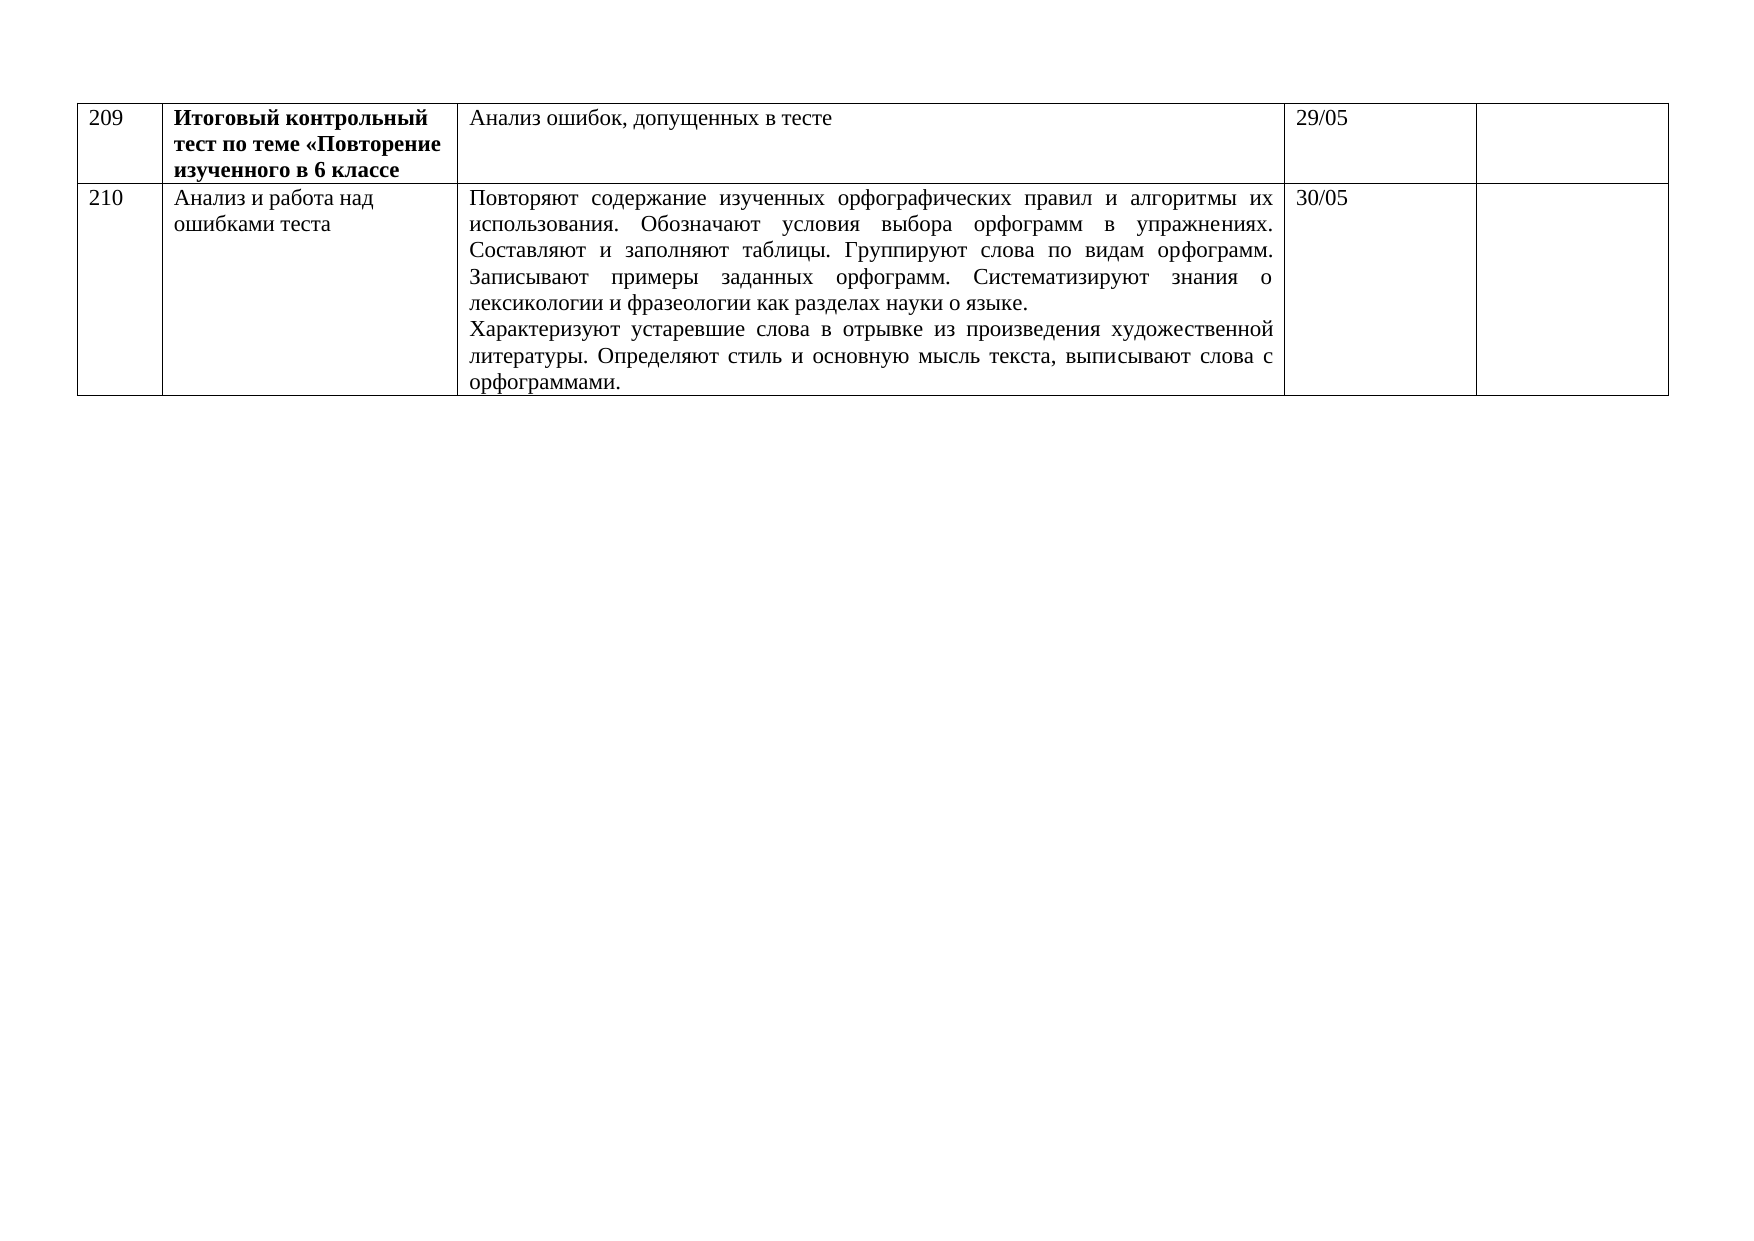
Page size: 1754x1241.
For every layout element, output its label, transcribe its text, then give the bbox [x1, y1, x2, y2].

table_cell Итоговый контрольный тест по теме «Повторение изученного в 6 классе [163, 104, 457, 183]
table_cell 29/05 [1285, 104, 1476, 183]
table_cell [1477, 184, 1668, 394]
table_cell Анализ ошибок, допущенных в тесте [458, 104, 1284, 183]
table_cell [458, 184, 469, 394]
table_cell Анализ и работа над ошибками теста [163, 184, 457, 394]
table_cell Повторяют содержание изученных орфографических правил и алгоритмы их использования. Обозначают условия выбора орфограмм в упражнениях. Составляют и заполняют таблицы. Группируют слова по видам орфограмм. Записывают примеры заданных орфограмм. Систематизируют знания о лексикологии и фразеологии как разделах науки о языке. Характеризуют устаревшие слова в отрывке из произведения художественной литературы. Определяют стиль и основную мысль текста, выписывают слова с орфограммами. [621, 184, 1284, 394]
table_cell [1477, 104, 1668, 183]
table_cell 30/05 [1285, 184, 1476, 394]
table_cell 209 [78, 104, 162, 183]
table_cell 210 [78, 184, 162, 394]
